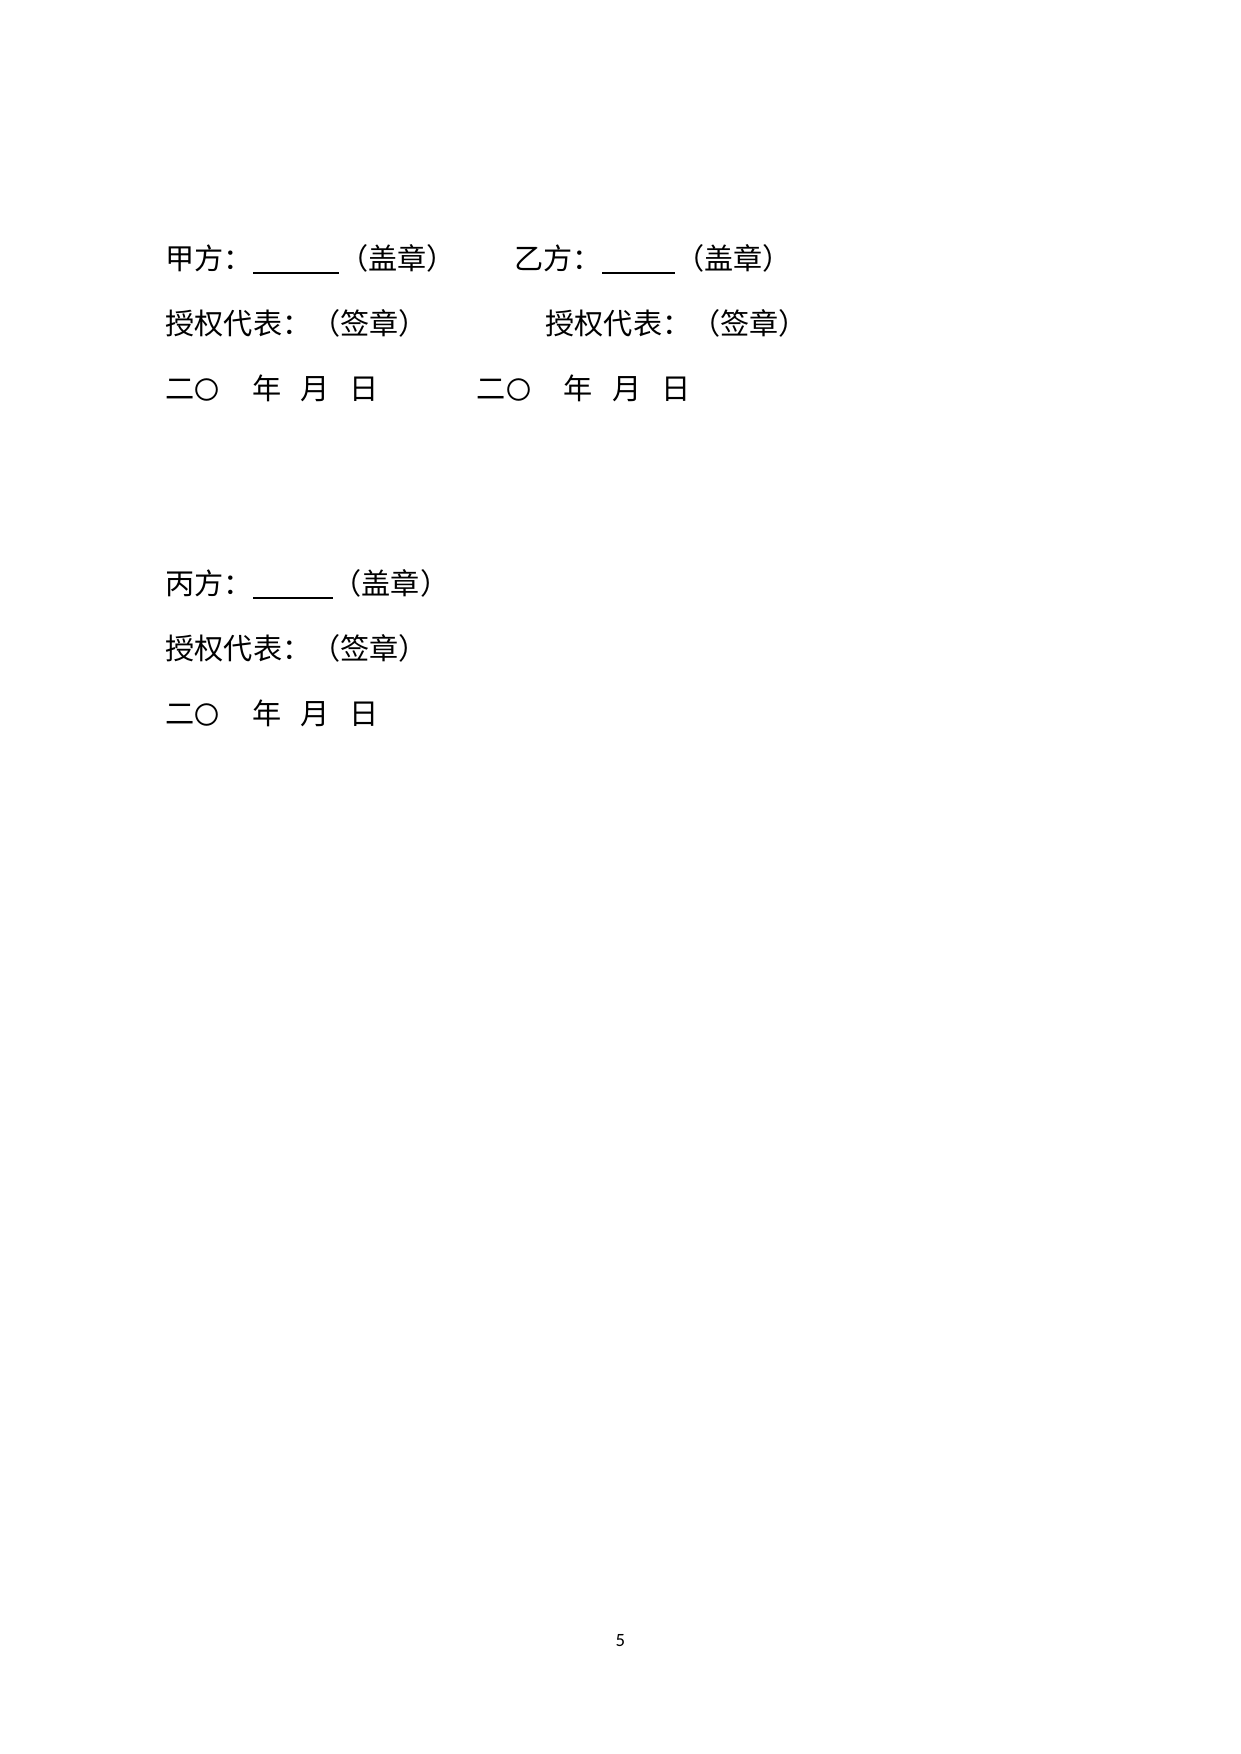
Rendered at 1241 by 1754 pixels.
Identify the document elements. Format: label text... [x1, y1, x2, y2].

text 授权代表：（签章） 授权代表：（签章） [165, 289, 1075, 354]
text 甲方： （盖章） 乙方： （盖章） [165, 224, 1075, 289]
text 二〇 年 月 日 [165, 679, 1075, 744]
text 二〇 年 月 日 二〇 年 月 日 [165, 354, 1075, 419]
text 授权代表：（签章） [165, 614, 1075, 679]
text 丙方： （盖章） [165, 549, 1075, 614]
